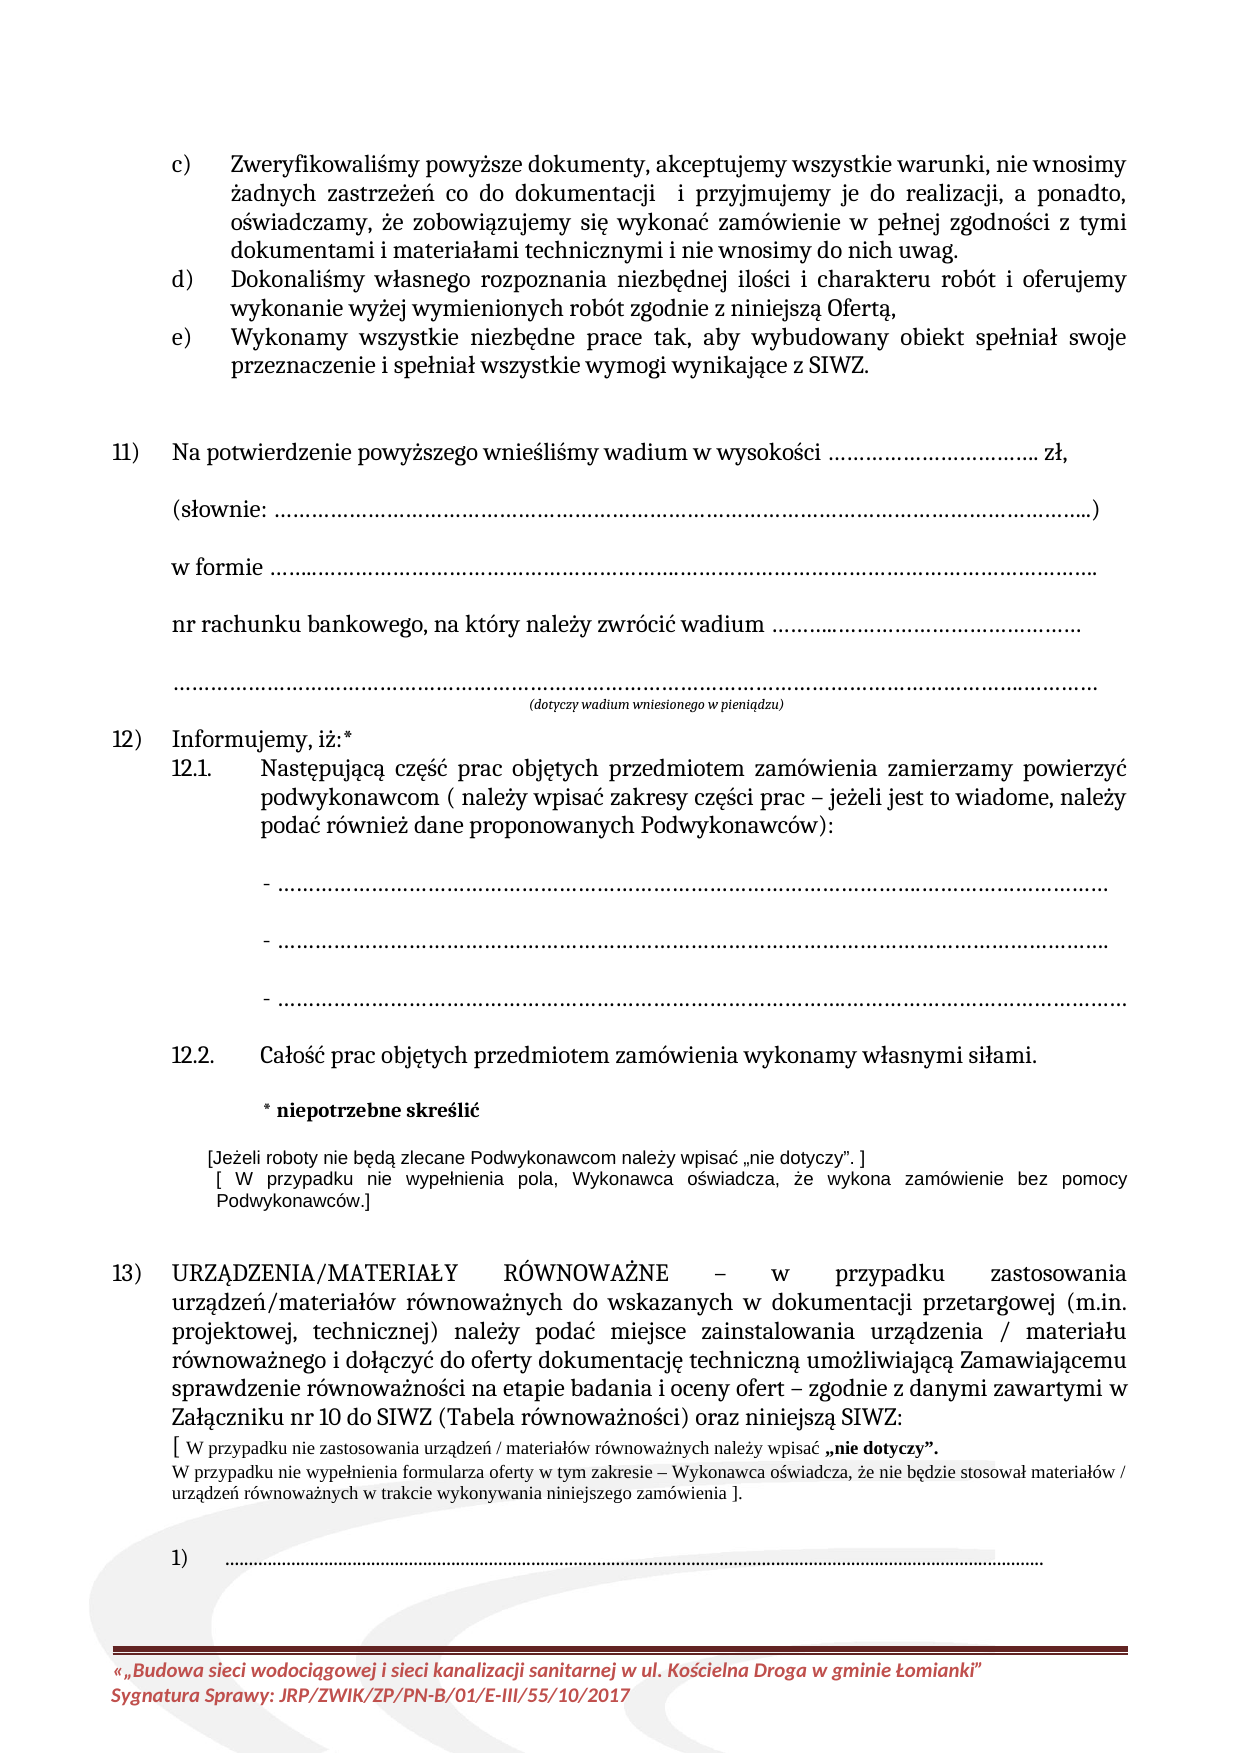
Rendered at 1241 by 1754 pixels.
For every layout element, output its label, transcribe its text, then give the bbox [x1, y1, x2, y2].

picture [88, 1460, 996, 1753]
text [ W przypadku nie wypełnienia pola, Wykonawca oświadcza, że wykona zamówienie bez pomocy Podwykonawców.] [202, 1168, 1128, 1211]
text - ……………………………………………………………………………………………………………………. [187, 926, 1128, 955]
text (słownie: …………………………………………………………………………………………………………………..) [172, 495, 1128, 524]
text - ………………………………………………………………………………………….………………………… [187, 869, 1128, 897]
list Dokonaliśmy własnego rozpoznania niezbędnej ilości i charakteru robót i oferujemy wykonanie wyżej wymienionych robót zgodnie z niniejszą Ofertą, [172, 265, 1128, 322]
list Zweryfikowaliśmy powyższe dokumenty, akceptujemy wszystkie warunki, nie wnosimy żadnych zastrzeżeń co do dokumentacji i przyjmujemy je do realizacji, a ponadto, oświadczamy, że zobowiązujemy się wykonać zamówienie w pełnej zgodności z tymi dokumentami i materiałami technicznymi i nie wnosimy do nich uwag. [172, 150, 1128, 265]
text * niepotrzebne skreślić [187, 1099, 1128, 1123]
list Na potwierdzenie powyższego wnieśliśmy wadium w wysokości ……………………………. zł, [112, 437, 1128, 466]
text [ W przypadku nie zastosowania urządzeń / materiałów równoważnych należy wpisać „nie dotyczy”. W przypadku nie wypełnienia formularza oferty w tym zakresie – Wykonawca oświadcza, że nie będzie stosował materiałów / urządzeń równoważnych w trakcie wykonywania niniejszego zamówienia ]. [172, 1432, 1128, 1504]
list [172, 1545, 1128, 1571]
text nr rachunku bankowego, na który należy zwrócić wadium ………..………………………………… [172, 610, 1128, 639]
list URZĄDZENIA/MATERIAŁY RÓWNOWAŻNE – w przypadku zastosowania urządzeń/materiałów równoważnych do wskazanych w dokumentacji przetargowej (m.in. projektowej, technicznej) należy podać miejsce zainstalowania urządzenia / materiału równoważnego i dołączyć do oferty dokumentację techniczną umożliwiającą Zamawiającemu sprawdzenie równoważności na etapie badania i oceny ofert – zgodnie z danymi zawartymi w Załączniku nr 10 do SIWZ (Tabela równoważności) oraz niniejszą SIWZ: [112, 1259, 1128, 1432]
text w formie ……..………………………………………………….…………………………………………………………. [172, 552, 1128, 581]
text - ……………………………………………………………………………….……………………………………… [187, 984, 1128, 1012]
list Wykonamy wszystkie niezbędne prace tak, aby wybudowany obiekt spełniał swoje przeznaczenie i spełniał wszystkie wymogi wynikające z SIWZ. [172, 322, 1128, 380]
list Informujemy, iż:* [112, 725, 1128, 754]
text 12.2. Całość prac objętych przedmiotem zamówienia wykonamy własnymi siłami. [112, 1041, 1128, 1070]
text (dotyczy wadium wniesionego w pieniądzu) [187, 696, 1128, 725]
text 12.1. Następującą część prac objętych przedmiotem zamówienia zamierzamy powierzyć podwykonawcom ( należy wpisać zakresy części prac – jeżeli jest to wiadome, należy podać również dane proponowanych Podwykonawców): [172, 754, 1128, 840]
text ……………………………………………………………………………………………………………………….………… [172, 667, 1128, 696]
text [Jeżeli roboty nie będą zlecane Podwykonawcom należy wpisać „nie dotyczy”. ] [202, 1147, 1128, 1168]
